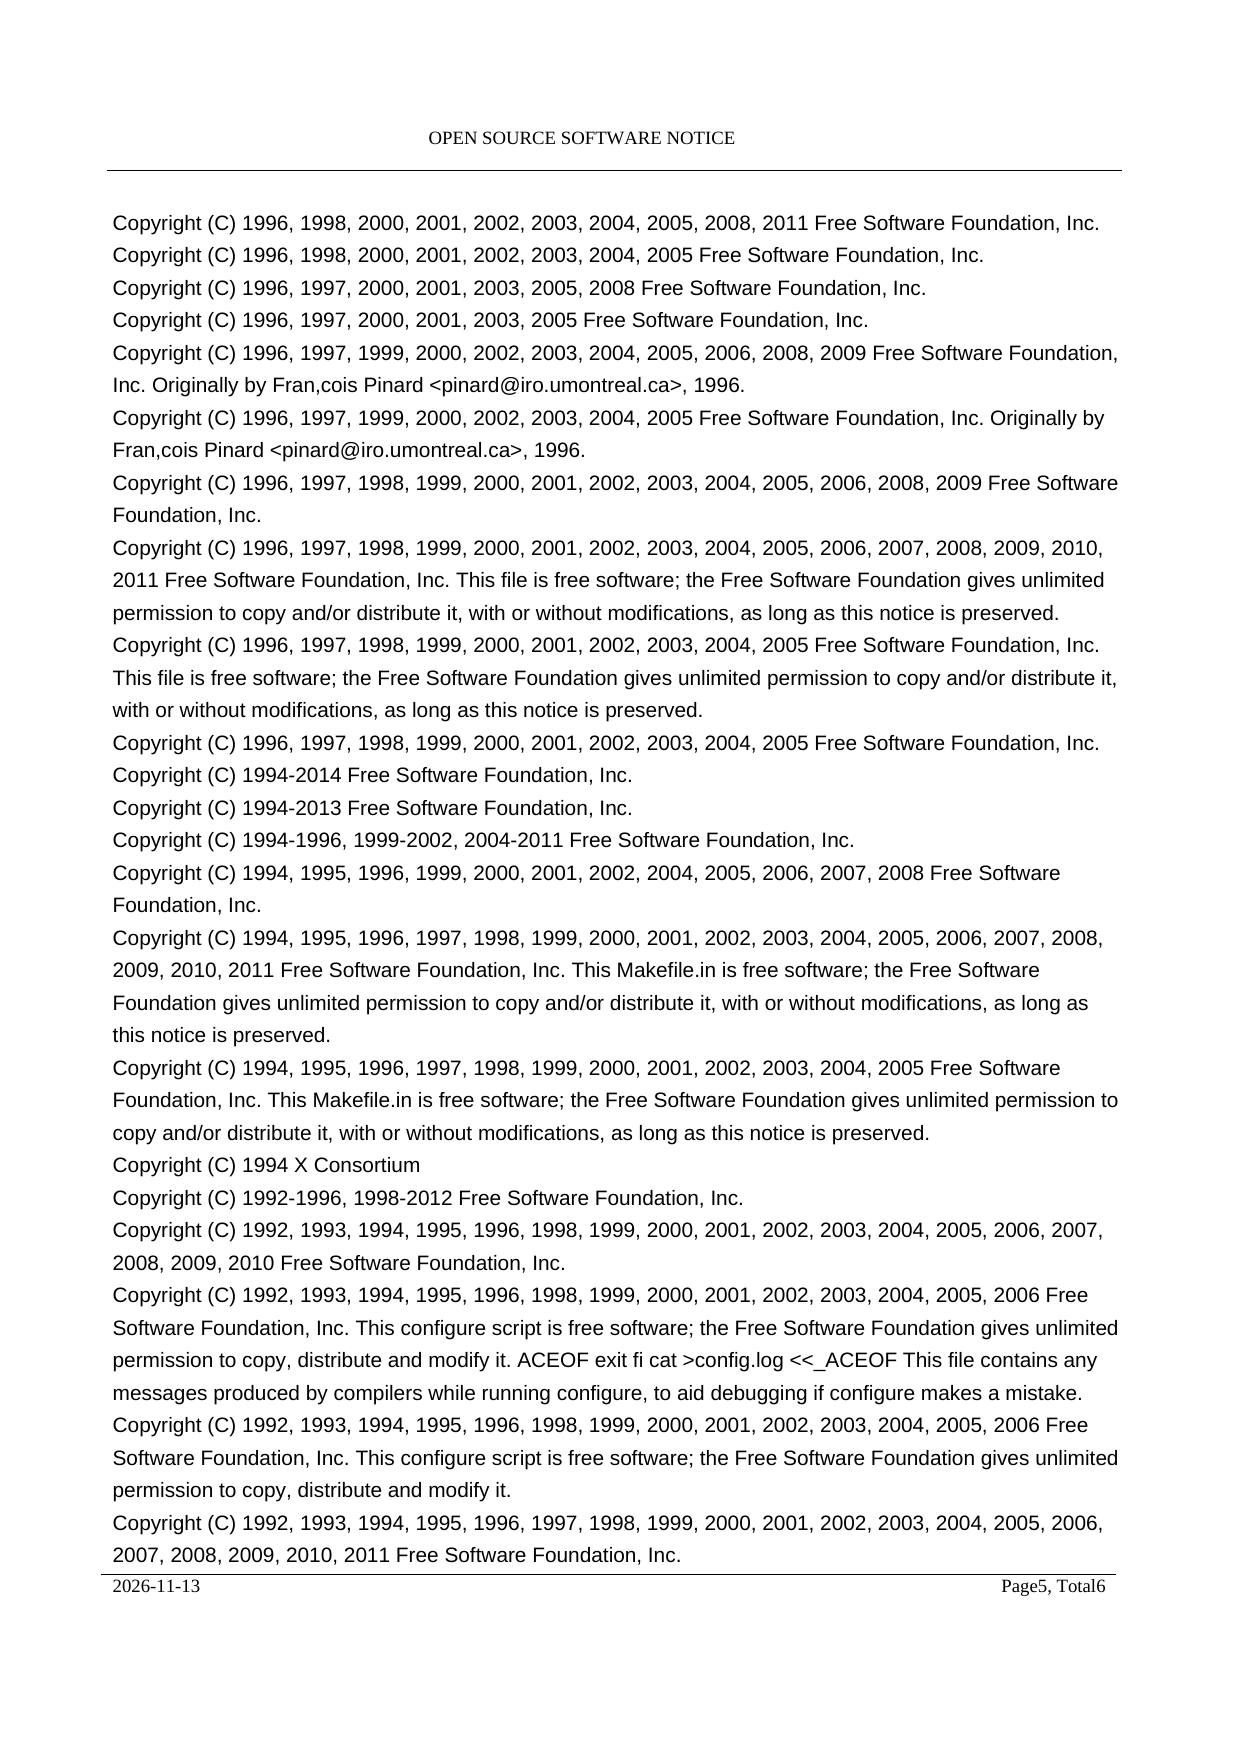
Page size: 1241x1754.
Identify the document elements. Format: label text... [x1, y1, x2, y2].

text Copyright (C) 1992, 1993, 1994, 1995, 1996, 1997, 1998, 1999, 2000, 2001, 2002, 2003, 2004, 2005, 2006, 2007, 2008, 2009, 2010, 2011 Free Software Foundation, Inc. [112, 1506, 1128, 1571]
text Copyright (C) 1992, 1993, 1994, 1995, 1996, 1998, 1999, 2000, 2001, 2002, 2003, 2004, 2005, 2006, 2007, 2008, 2009, 2010 Free Software Foundation, Inc. [112, 1214, 1128, 1279]
text Copyright (C) 1994, 1995, 1996, 1997, 1998, 1999, 2000, 2001, 2002, 2003, 2004, 2005 Free Software Foundation, Inc. This Makefile.in is free software; the Free Software Foundation gives unlimited permission to copy and/or distribute it, with or without modifications, as long as this notice is preserved. [112, 1051, 1128, 1149]
text Copyright (C) 1996, 1997, 1998, 1999, 2000, 2001, 2002, 2003, 2004, 2005 Free Software Foundation, Inc. This file is free software; the Free Software Foundation gives unlimited permission to copy and/or distribute it, with or without modifications, as long as this notice is preserved. [112, 629, 1128, 726]
text Copyright (C) 1996, 1997, 1998, 1999, 2000, 2001, 2002, 2003, 2004, 2005 Free Software Foundation, Inc. [112, 726, 1128, 759]
text Copyright (C) 1996, 1997, 1998, 1999, 2000, 2001, 2002, 2003, 2004, 2005, 2006, 2008, 2009 Free Software Foundation, Inc. [112, 466, 1128, 531]
text Copyright (C) 1996, 1998, 2000, 2001, 2002, 2003, 2004, 2005 Free Software Foundation, Inc. [112, 239, 1128, 271]
text Copyright (C) 1996, 1997, 1999, 2000, 2002, 2003, 2004, 2005 Free Software Foundation, Inc. Originally by Fran,cois Pinard <pinard@iro.umontreal.ca>, 1996. [112, 401, 1128, 466]
text Copyright (C) 1992, 1993, 1994, 1995, 1996, 1998, 1999, 2000, 2001, 2002, 2003, 2004, 2005, 2006 Free Software Foundation, Inc. This configure script is free software; the Free Software Foundation gives unlimited permission to copy, distribute and modify it. [112, 1409, 1128, 1506]
text Copyright (C) 1992, 1993, 1994, 1995, 1996, 1998, 1999, 2000, 2001, 2002, 2003, 2004, 2005, 2006 Free Software Foundation, Inc. This configure script is free software; the Free Software Foundation gives unlimited permission to copy, distribute and modify it. ACEOF exit fi cat >config.log <<_ACEOF This file contains any messages produced by compilers while running configure, to aid debugging if configure makes a mistake. [112, 1279, 1128, 1409]
text Copyright (C) 1996, 1997, 2000, 2001, 2003, 2005 Free Software Foundation, Inc. [112, 304, 1128, 336]
text Copyright (C) 1994-2013 Free Software Foundation, Inc. [112, 791, 1128, 824]
text Copyright (C) 1994, 1995, 1996, 1997, 1998, 1999, 2000, 2001, 2002, 2003, 2004, 2005, 2006, 2007, 2008, 2009, 2010, 2011 Free Software Foundation, Inc. This Makefile.in is free software; the Free Software Foundation gives unlimited permission to copy and/or distribute it, with or without modifications, as long as this notice is preserved. [112, 921, 1128, 1051]
text Copyright (C) 1994-2014 Free Software Foundation, Inc. [112, 759, 1128, 791]
text Copyright (C) 1996, 1997, 2000, 2001, 2003, 2005, 2008 Free Software Foundation, Inc. [112, 271, 1128, 304]
text Copyright (C) 1996, 1998, 2000, 2001, 2002, 2003, 2004, 2005, 2008, 2011 Free Software Foundation, Inc. [112, 206, 1128, 239]
text Copyright (C) 1994-1996, 1999-2002, 2004-2011 Free Software Foundation, Inc. [112, 824, 1128, 856]
text Copyright (C) 1996, 1997, 1999, 2000, 2002, 2003, 2004, 2005, 2006, 2008, 2009 Free Software Foundation, Inc. Originally by Fran,cois Pinard <pinard@iro.umontreal.ca>, 1996. [112, 336, 1128, 401]
text Copyright (C) 1994 X Consortium [112, 1149, 1128, 1181]
text Copyright (C) 1992-1996, 1998-2012 Free Software Foundation, Inc. [112, 1181, 1128, 1214]
text Copyright (C) 1994, 1995, 1996, 1999, 2000, 2001, 2002, 2004, 2005, 2006, 2007, 2008 Free Software Foundation, Inc. [112, 856, 1128, 921]
text Copyright (C) 1996, 1997, 1998, 1999, 2000, 2001, 2002, 2003, 2004, 2005, 2006, 2007, 2008, 2009, 2010, 2011 Free Software Foundation, Inc. This file is free software; the Free Software Foundation gives unlimited permission to copy and/or distribute it, with or without modifications, as long as this notice is preserved. [112, 531, 1128, 629]
